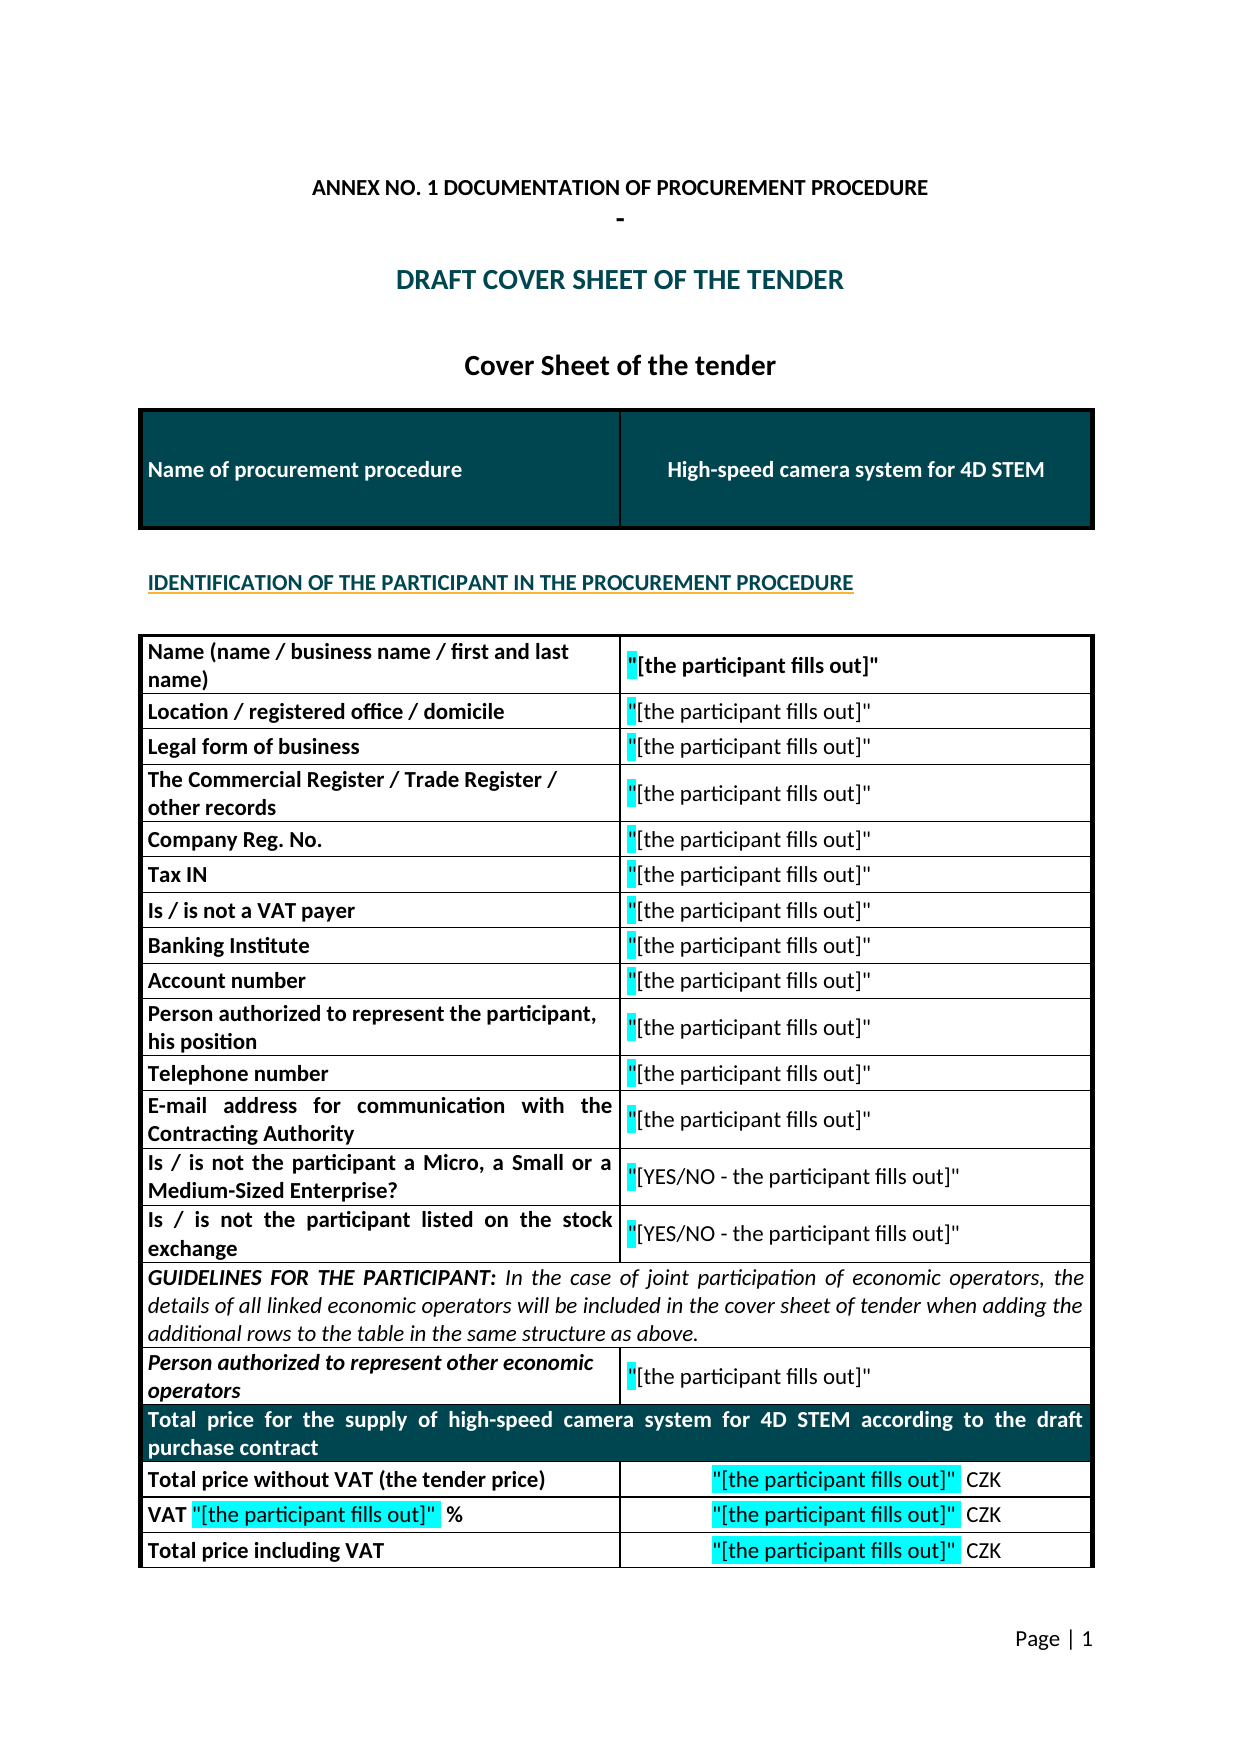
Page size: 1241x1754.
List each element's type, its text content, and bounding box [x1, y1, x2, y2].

table_cell GUIDELINES FOR THE PARTICIPANT: In the case of joint participation of economic operators, the details of all linked economic operators will be included in the cover sheet of tender when adding the additional rows to the table in the same structure as above. [143, 1263, 1090, 1347]
table_cell [621, 694, 1090, 728]
table_cell [621, 1091, 1090, 1147]
table_cell The Commercial Register / Trade Register / other records [143, 765, 619, 821]
table_cell VAT % [143, 1498, 619, 1532]
table_cell [621, 1056, 1090, 1090]
text Annex No. 1 Documentation of procurement procedure [148, 173, 1093, 201]
table_cell [621, 765, 1090, 821]
table_cell [621, 822, 1090, 856]
text Cover Sheet of the tender [148, 347, 1093, 382]
table_cell Person authorized to represent other economic operators [143, 1348, 619, 1404]
table_cell Total price including VAT [143, 1533, 619, 1567]
table_header High-speed camera system for 4D STEM [621, 412, 1090, 526]
text DRAFT COVER SHEET OF THE TENDER [148, 261, 1093, 297]
table_cell Is / is not the participant listed on the stock exchange [143, 1206, 619, 1262]
table_cell [621, 999, 1090, 1055]
table_cell E-mail address for communication with the Contracting Authority [143, 1091, 619, 1147]
table_cell Location / registered office / domicile [143, 694, 619, 728]
table_cell [621, 1206, 1090, 1262]
table_cell Account number [143, 964, 619, 998]
table_cell Total price without VAT (the tender price) [143, 1462, 619, 1496]
table_cell Telephone number [143, 1056, 619, 1090]
table_cell [621, 1348, 1090, 1404]
table_cell [621, 893, 1090, 927]
table_cell Is / is not a VAT payer [143, 893, 619, 927]
table_cell Is / is not the participant a Micro, a Small or a Medium-Sized Enterprise? [143, 1149, 619, 1204]
table_cell [621, 928, 1090, 962]
table_cell CZK [621, 1533, 1090, 1567]
table_cell [621, 964, 1090, 998]
table_cell Tax IN [143, 857, 619, 892]
table_cell [621, 1149, 1090, 1204]
table_cell Banking Institute [143, 928, 619, 962]
table_header Name of procurement procedure [143, 412, 619, 526]
text - [148, 201, 1093, 236]
text IDENTIFICATION OF THE PARTICIPANT IN THE PROCUREMENT PROCEDURE [148, 568, 1093, 596]
table_header [621, 637, 1090, 693]
table_cell CZK [621, 1462, 1090, 1496]
table_cell Company Reg. No. [143, 822, 619, 856]
table_cell Total price for the supply of high-speed camera system for 4D STEM according to the draft purchase contract [143, 1405, 1090, 1461]
table_cell [621, 857, 1090, 892]
table_header Name (name / business name / first and last name) [143, 637, 619, 693]
table_cell Person authorized to represent the participant, his position [143, 999, 619, 1055]
table_cell [621, 729, 1090, 764]
table_cell Legal form of business [143, 729, 619, 764]
table_cell CZK [621, 1498, 1090, 1532]
